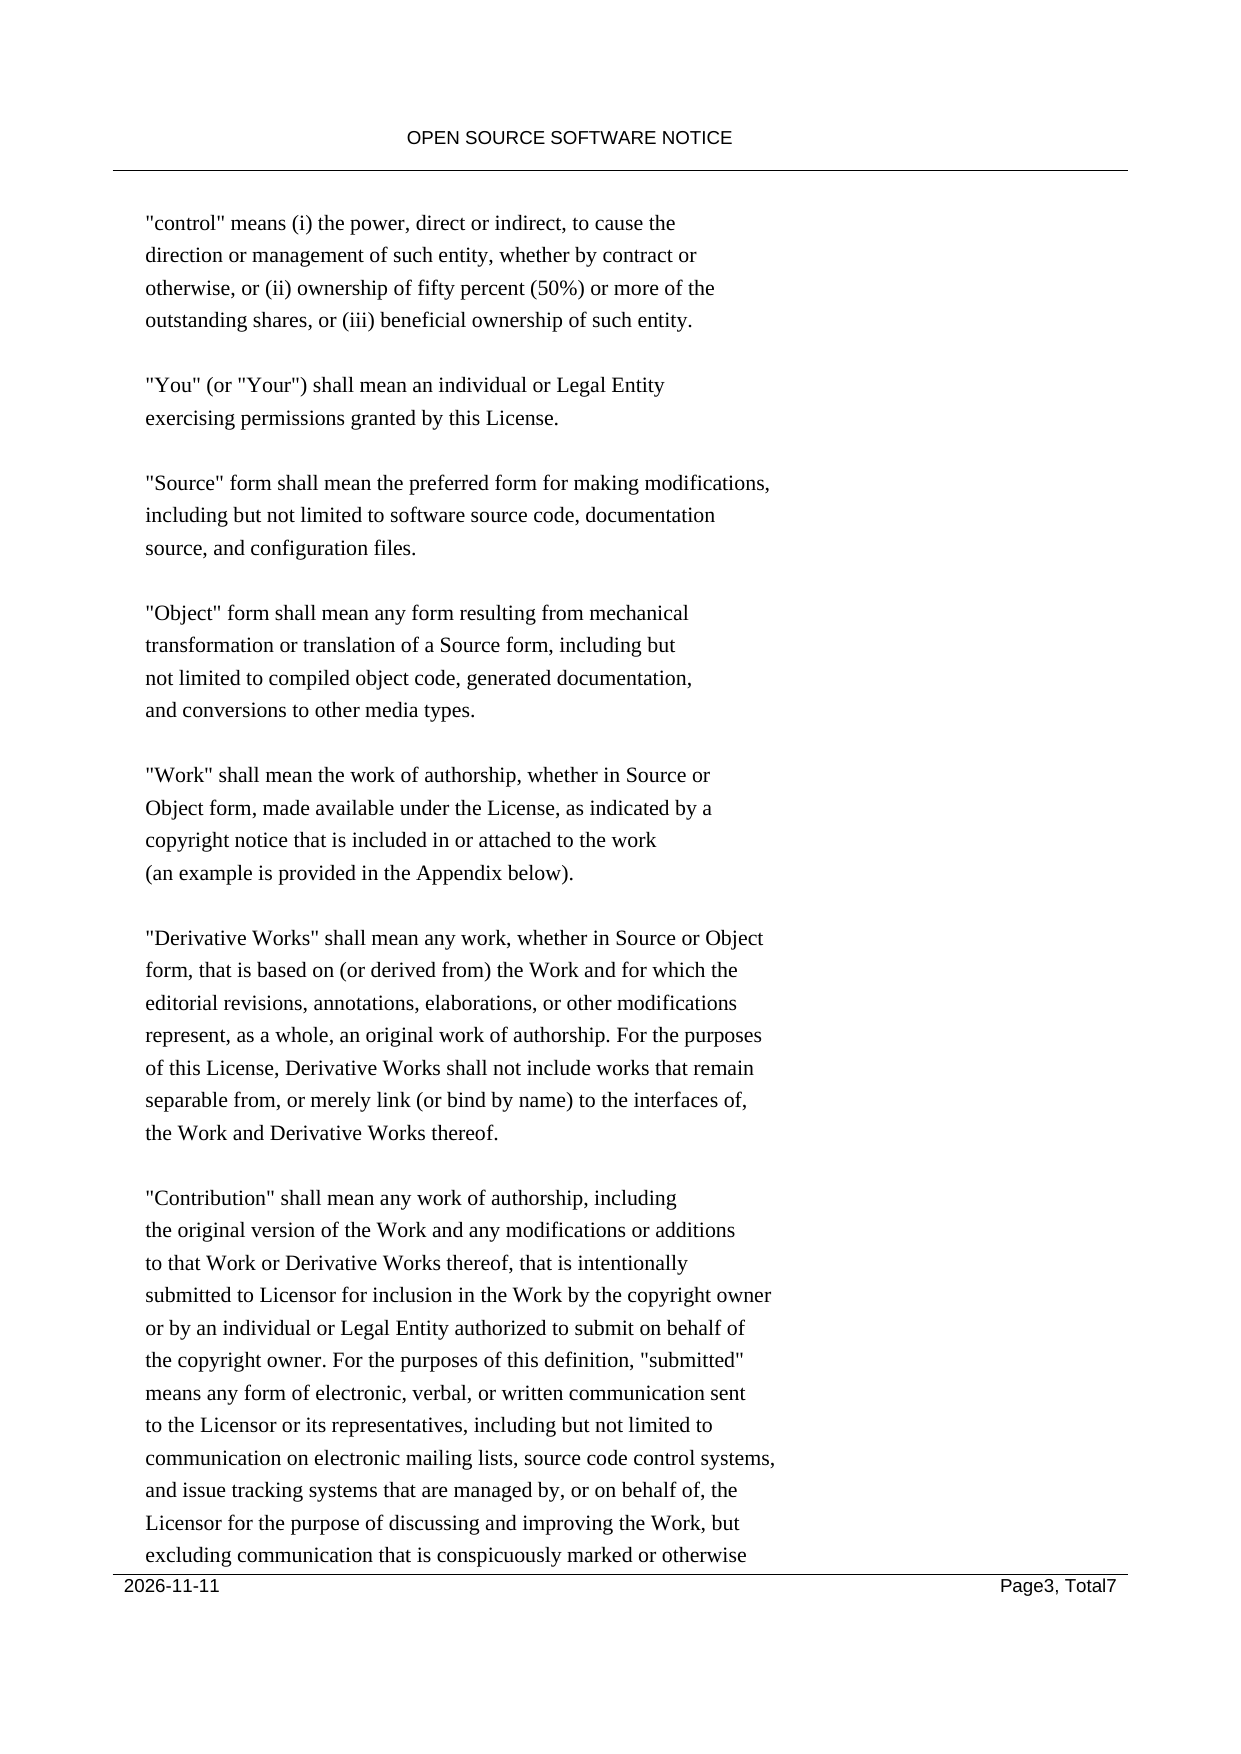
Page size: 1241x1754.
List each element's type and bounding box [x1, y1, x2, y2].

text [112, 206, 1128, 1571]
